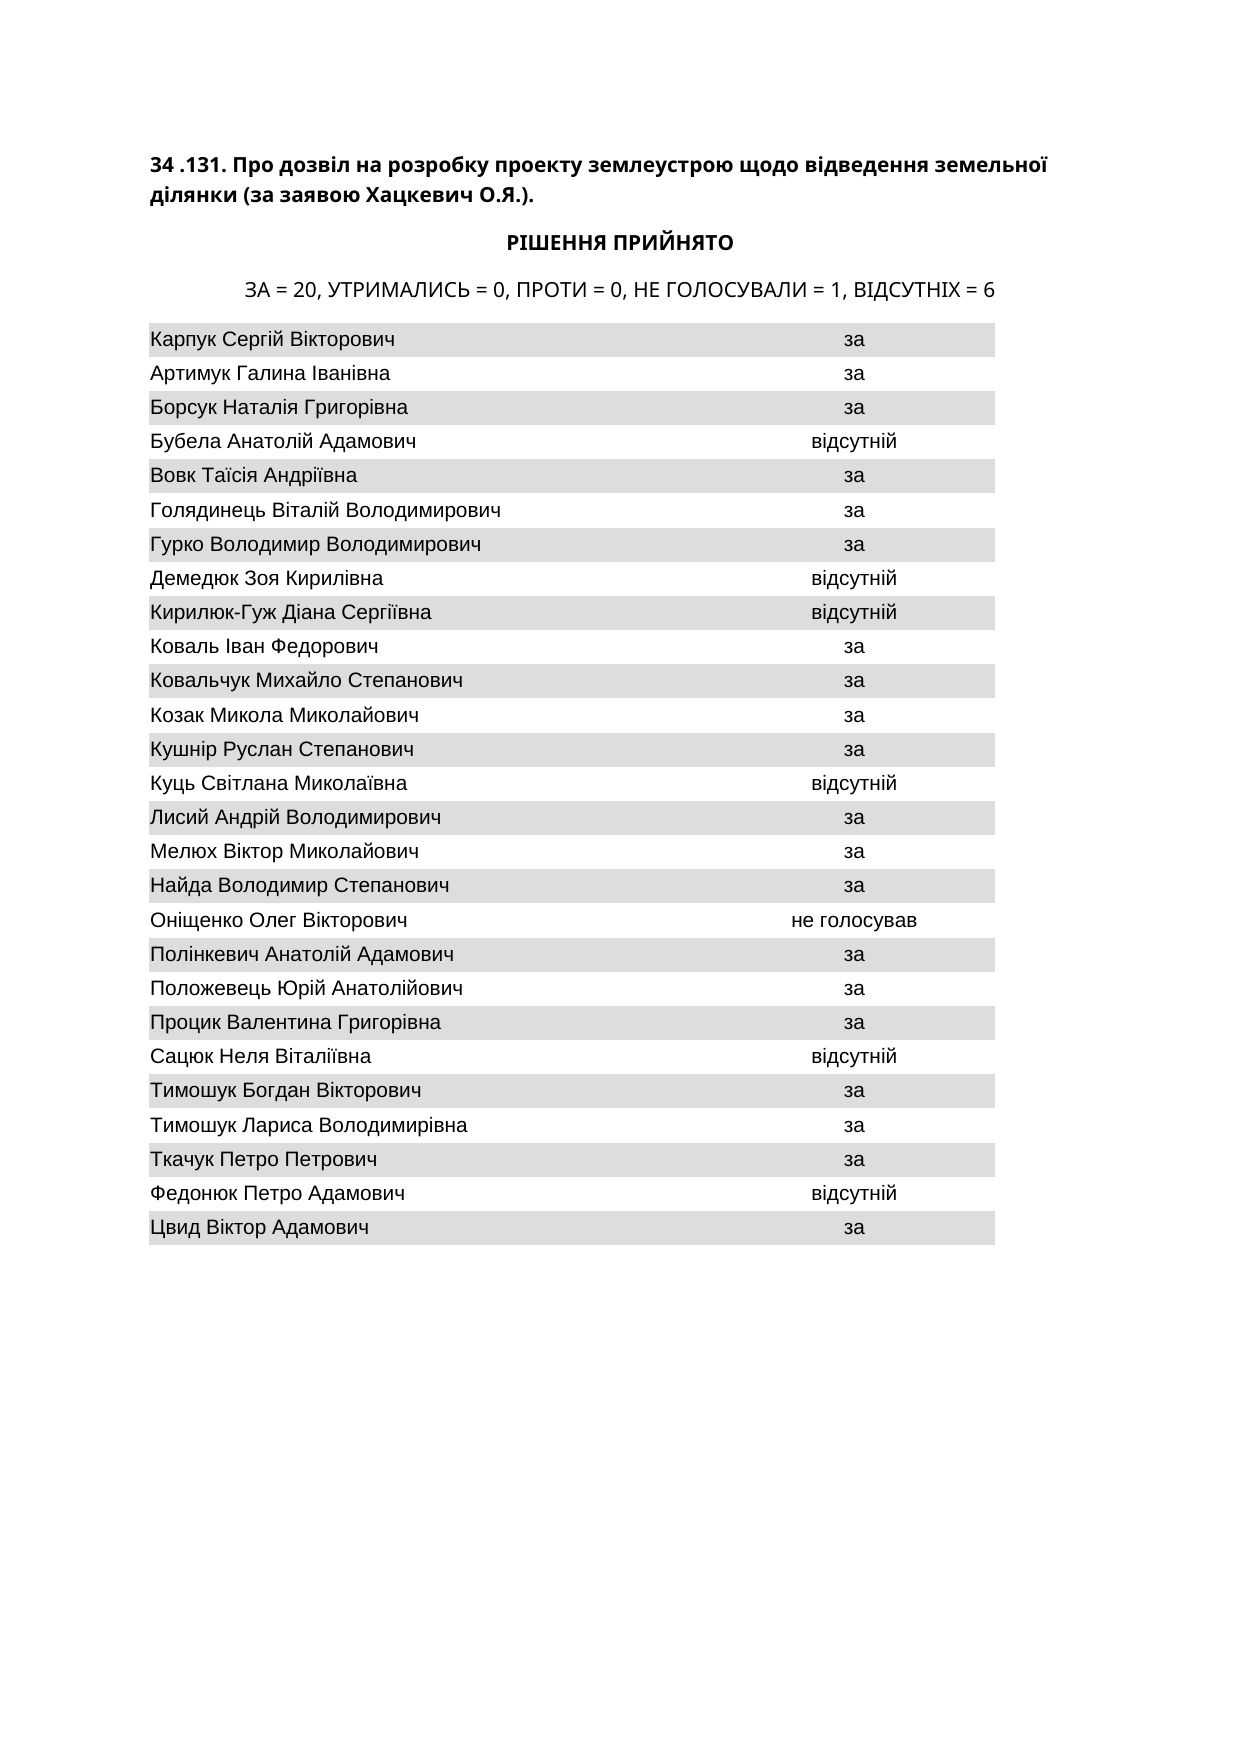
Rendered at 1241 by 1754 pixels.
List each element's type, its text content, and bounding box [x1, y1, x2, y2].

table_cell за [713, 733, 995, 767]
table_cell Бубела Анатолій Адамович [149, 425, 713, 459]
table_cell Ковальчук Михайло Степанович [149, 664, 713, 698]
table_cell Кирилюк-Гуж Діана Сергіївна [149, 596, 713, 630]
table_cell за [713, 698, 995, 732]
table_cell Демедюк Зоя Кирилівна [149, 562, 713, 596]
table_cell Мелюх Віктор Миколайович [149, 835, 713, 869]
table_cell Кушнір Руслан Степанович [149, 733, 713, 767]
table_cell відсутній [713, 1040, 995, 1074]
table_cell Борсук Наталія Григорівна [149, 391, 713, 425]
table_cell за [713, 1074, 995, 1108]
table_header за [713, 323, 995, 357]
table_cell за [713, 801, 995, 835]
table_cell за [713, 835, 995, 869]
table_cell Гурко Володимир Володимирович [149, 528, 713, 562]
table_cell за [713, 528, 995, 562]
table_cell Тимошук Богдан Вікторович [149, 1074, 713, 1108]
table_cell Ткачук Петро Петрович [149, 1143, 713, 1177]
table_cell за [713, 1108, 995, 1142]
table_cell Вовк Таїсія Андріївна [149, 459, 713, 493]
table_cell Коваль Іван Федорович [149, 630, 713, 664]
table_cell за [713, 869, 995, 903]
table_cell за [713, 972, 995, 1006]
table_cell за [713, 664, 995, 698]
table_cell Положевець Юрій Анатолійович [149, 972, 713, 1006]
table_cell відсутній [713, 562, 995, 596]
table_cell Полінкевич Анатолій Адамович [149, 938, 713, 972]
table_cell за [713, 493, 995, 527]
table_cell не голосував [713, 903, 995, 937]
table_cell Цвид Віктор Адамович [149, 1211, 713, 1245]
text РІШЕННЯ ПРИЙНЯТО [150, 228, 1090, 256]
table_cell Куць Світлана Миколаївна [149, 767, 713, 801]
table_cell Козак Микола Миколайович [149, 698, 713, 732]
table_header Карпук Сергій Вікторович [149, 323, 713, 357]
table_cell Голядинець Віталій Володимирович [149, 493, 713, 527]
table_cell за [713, 1211, 995, 1245]
table_cell за [713, 1143, 995, 1177]
table_cell Тимошук Лариса Володимирівна [149, 1108, 713, 1142]
table_cell Найда Володимир Степанович [149, 869, 713, 903]
table_cell Лисий Андрій Володимирович [149, 801, 713, 835]
table_cell відсутній [713, 596, 995, 630]
table_cell Сацюк Неля Віталіївна [149, 1040, 713, 1074]
text ЗА = 20, УТРИМАЛИСЬ = 0, ПРОТИ = 0, НЕ ГОЛОСУВАЛИ = 1, ВІДСУТНІХ = 6 [150, 275, 1090, 304]
table_cell відсутній [713, 767, 995, 801]
table_cell Федонюк Петро Адамович [149, 1177, 713, 1211]
text 34 .131. Про дозвіл на розробку проекту землеустрою щодо відведення земельної ділянки (за заявою Хацкевич О.Я.). [150, 150, 1090, 209]
table_cell відсутній [713, 425, 995, 459]
table_cell Оніщенко Олег Вікторович [149, 903, 713, 937]
table_cell за [713, 938, 995, 972]
table_cell за [713, 1006, 995, 1040]
table_cell за [713, 630, 995, 664]
table_cell за [713, 357, 995, 391]
table_cell Процик Валентина Григорівна [149, 1006, 713, 1040]
table_cell відсутній [713, 1177, 995, 1211]
table_cell за [713, 459, 995, 493]
table_cell за [713, 391, 995, 425]
table_cell Артимук Галина Іванівна [149, 357, 713, 391]
